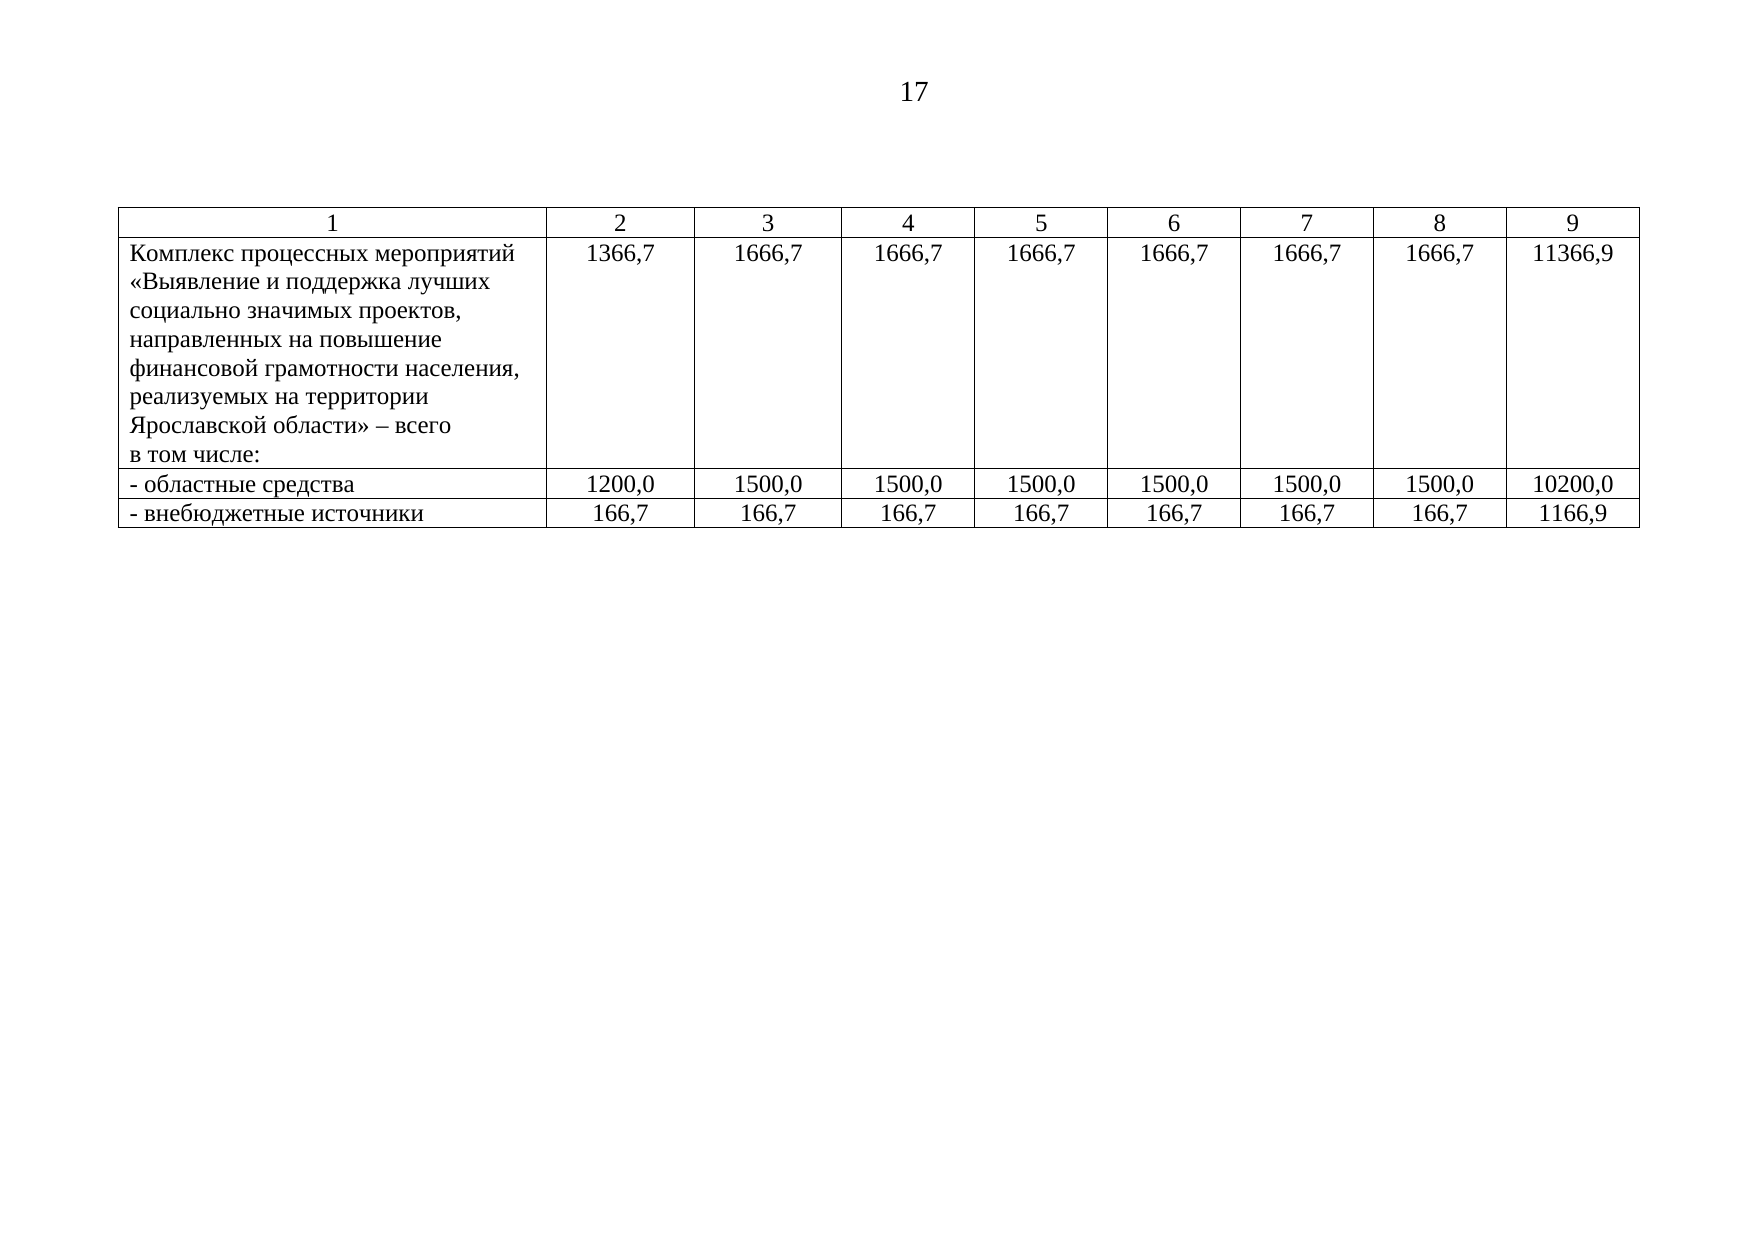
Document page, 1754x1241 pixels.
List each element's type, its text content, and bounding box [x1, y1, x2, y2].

table_cell 1500,0 [842, 469, 974, 497]
table_cell 1200,0 [547, 469, 694, 497]
table_cell 11366,9 [1507, 238, 1639, 468]
table_cell 166,7 [695, 499, 841, 527]
table_cell 1666,7 [975, 238, 1107, 468]
table_header 9 [1507, 208, 1639, 237]
table_cell 166,7 [1108, 499, 1240, 527]
table_cell - внебюджетные источники [119, 499, 546, 527]
table_cell 1166,9 [1507, 499, 1639, 527]
table_cell 1500,0 [1241, 469, 1373, 497]
table_cell 166,7 [975, 499, 1107, 527]
table_header 3 [695, 208, 841, 237]
table_cell 166,7 [842, 499, 974, 527]
table_cell 1666,7 [1108, 238, 1240, 468]
table_cell 1500,0 [1108, 469, 1240, 497]
table_cell 1500,0 [695, 469, 841, 497]
table_header 6 [1108, 208, 1240, 237]
table_header 4 [842, 208, 974, 237]
table_cell 166,7 [1374, 499, 1506, 527]
table_header 8 [1374, 208, 1506, 237]
table_cell 1666,7 [842, 238, 974, 468]
table_cell 1500,0 [1374, 469, 1506, 497]
table_header 2 [547, 208, 694, 237]
table_cell 1366,7 [547, 238, 694, 468]
table_header 1 [119, 208, 546, 237]
table_cell 1666,7 [695, 238, 841, 468]
table_cell Комплекс процессных мероприятий «Выявление и поддержка лучших социально значимых проектов, направленных на повышение финансовой грамотности населения, реализуемых на территории Ярославской области» – всего в том числе: [119, 238, 546, 468]
table_cell 166,7 [547, 499, 694, 527]
table_header 5 [975, 208, 1107, 237]
table_cell 166,7 [1241, 499, 1373, 527]
table_header 7 [1241, 208, 1373, 237]
table_cell 1666,7 [1241, 238, 1373, 468]
table_cell 1500,0 [975, 469, 1107, 497]
table_cell 10200,0 [1507, 469, 1639, 497]
table_cell 1666,7 [1374, 238, 1506, 468]
table_cell - областные средства [119, 469, 546, 497]
